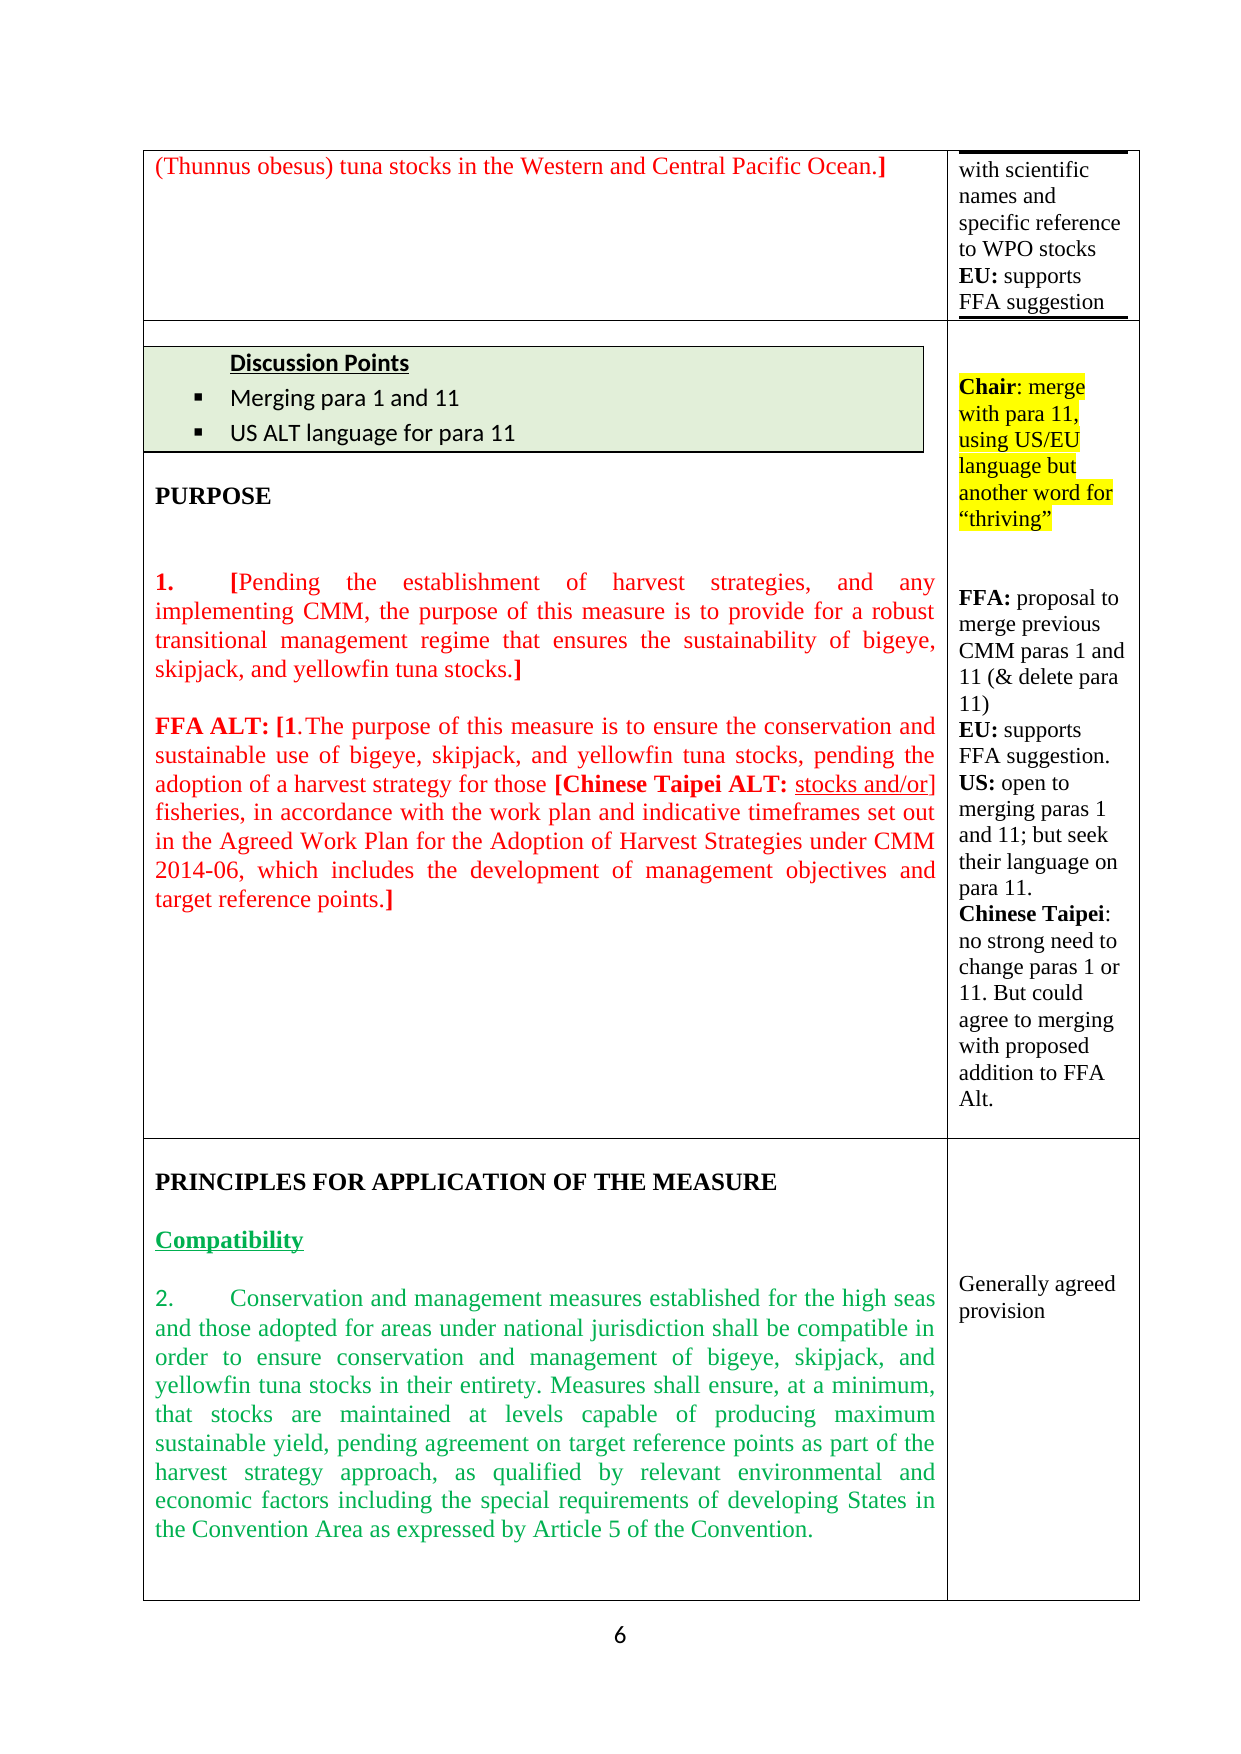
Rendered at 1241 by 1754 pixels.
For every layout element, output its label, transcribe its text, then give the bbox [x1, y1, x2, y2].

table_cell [948, 1139, 1139, 1600]
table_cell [144, 1139, 947, 1600]
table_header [948, 151, 1139, 319]
table_cell Chair: merge with para 11, using US/EU language but another word for “thriving” FFA: proposal to merge previous CMM paras 1 and 11 (& delete para 11) EU: supports FFA suggestion. US: open to merging paras 1 and 11; but seek their language on para 11. Chinese Taipei: no strong need to change paras 1 or 11. But could agree to merging with proposed addition to FFA Alt. [948, 321, 1139, 1138]
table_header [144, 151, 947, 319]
table_cell PURPOSE 1. [Pending the establishment of harvest strategies, and any implementing CMM, the purpose of this measure is to provide for a robust transitional management regime that ensures the sustainability of bigeye, skipjack, and yellowfin tuna stocks.] FFA ALT: [1. The purpose of this measure is to ensure the conservation and sustainable use of bigeye, skipjack, and yellowfin tuna stocks, pending the adoption of a harvest strategy for those [Chinese Taipei ALT: stocks and/or] fisheries, in accordance with the work plan and indicative timeframes set out in the Agreed Work Plan for the Adoption of Harvest Strategies under CMM 2014-06, which includes the development of management objectives and target reference points.] [144, 321, 947, 1138]
